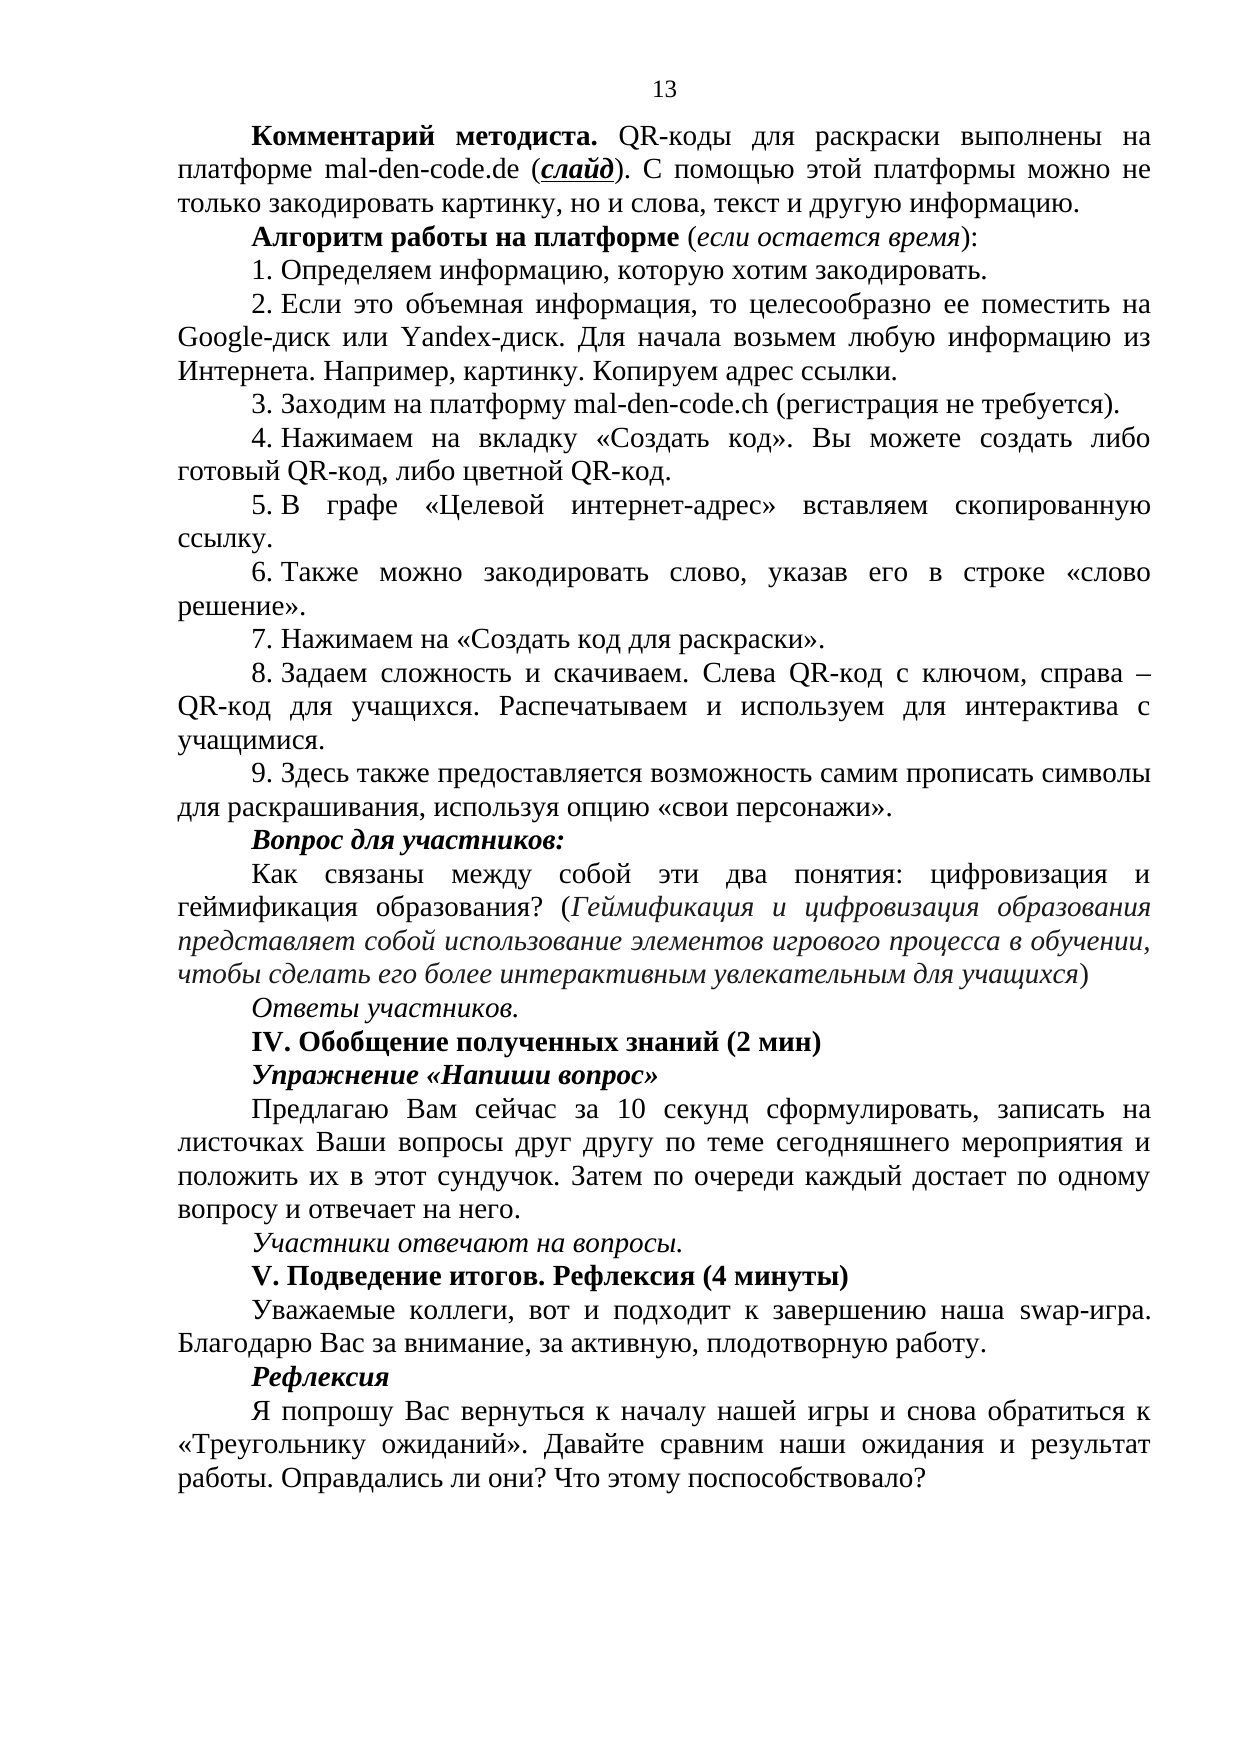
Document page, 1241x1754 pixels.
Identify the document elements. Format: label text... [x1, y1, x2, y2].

list Заходим на платформу mal-den-code.ch (регистрация не требуется). [177, 386, 1152, 420]
list Нажимаем на «Создать код для раскраски». [177, 621, 1152, 655]
list В графе «Целевой интернет-адрес» вставляем скопированную ссылку. [177, 487, 1152, 554]
text Предлагаю Вам сейчас за 10 секунд сформулировать, записать на листочках Ваши вопросы друг другу по теме сегодняшнего мероприятия и положить их в этот сундучок. Затем по очереди каждый достает по одному вопросу и отвечает на него. [177, 1091, 1152, 1225]
text V. Подведение итогов. Рефлексия (4 минуты) [177, 1258, 1152, 1292]
text Как связаны между собой эти два понятия: цифровизация и геймификация образования? (Геймификация и цифровизация образования представляет собой использование элементов игрового процесса в обучении, чтобы сделать его более интерактивным увлекательным для учащихся) [177, 856, 1152, 990]
list Здесь также предоставляется возможность самим прописать символы для раскрашивания, используя опцию «свои персонажи». [177, 755, 1152, 822]
text Участники отвечают на вопросы. [177, 1225, 1152, 1258]
text Я попрошу Вас вернуться к началу нашей игры и снова обратиться к «Треугольнику ожиданий». Давайте сравним наши ожидания и результат работы. Оправдались ли они? Что этому поспособствовало? [177, 1393, 1152, 1493]
text IV. Обобщение полученных знаний (2 мин) [177, 1024, 1152, 1057]
text Упражнение «Напиши вопрос» [177, 1057, 1152, 1091]
text Алгоритм работы на платформе (если остается время): [177, 219, 1152, 252]
list Также можно закодировать слово, указав его в строке «слово решение». [177, 554, 1152, 621]
text Рефлексия [177, 1359, 1152, 1393]
list Нажимаем на вкладку «Создать код». Вы можете создать либо готовый QR-код, либо цветной QR-код. [177, 420, 1152, 487]
list Определяем информацию, которую хотим закодировать. [177, 252, 1152, 286]
text Комментарий методиста. QR-коды для раскраски выполнены на платформе mal-den-code.de (слайд). С помощью этой платформы можно не только закодировать картинку, но и слова, текст и другую информацию. [177, 118, 1152, 219]
text Вопрос для участников: [177, 822, 1152, 856]
text Уважаемые коллеги, вот и подходит к завершению наша swap-игра. Благодарю Вас за внимание, за активную, плодотворную работу. [177, 1292, 1152, 1359]
text Ответы участников. [177, 990, 1152, 1024]
list Задаем сложность и скачиваем. Слева QR-код с ключом, справа – QR-код для учащихся. Распечатываем и используем для интерактива с учащимися. [177, 655, 1152, 755]
list Если это объемная информация, то целесообразно ее поместить на Google-диск или Yandex-диск. Для начала возьмем любую информацию из Интернета. Например, картинку. Копируем адрес ссылки. [177, 286, 1152, 386]
